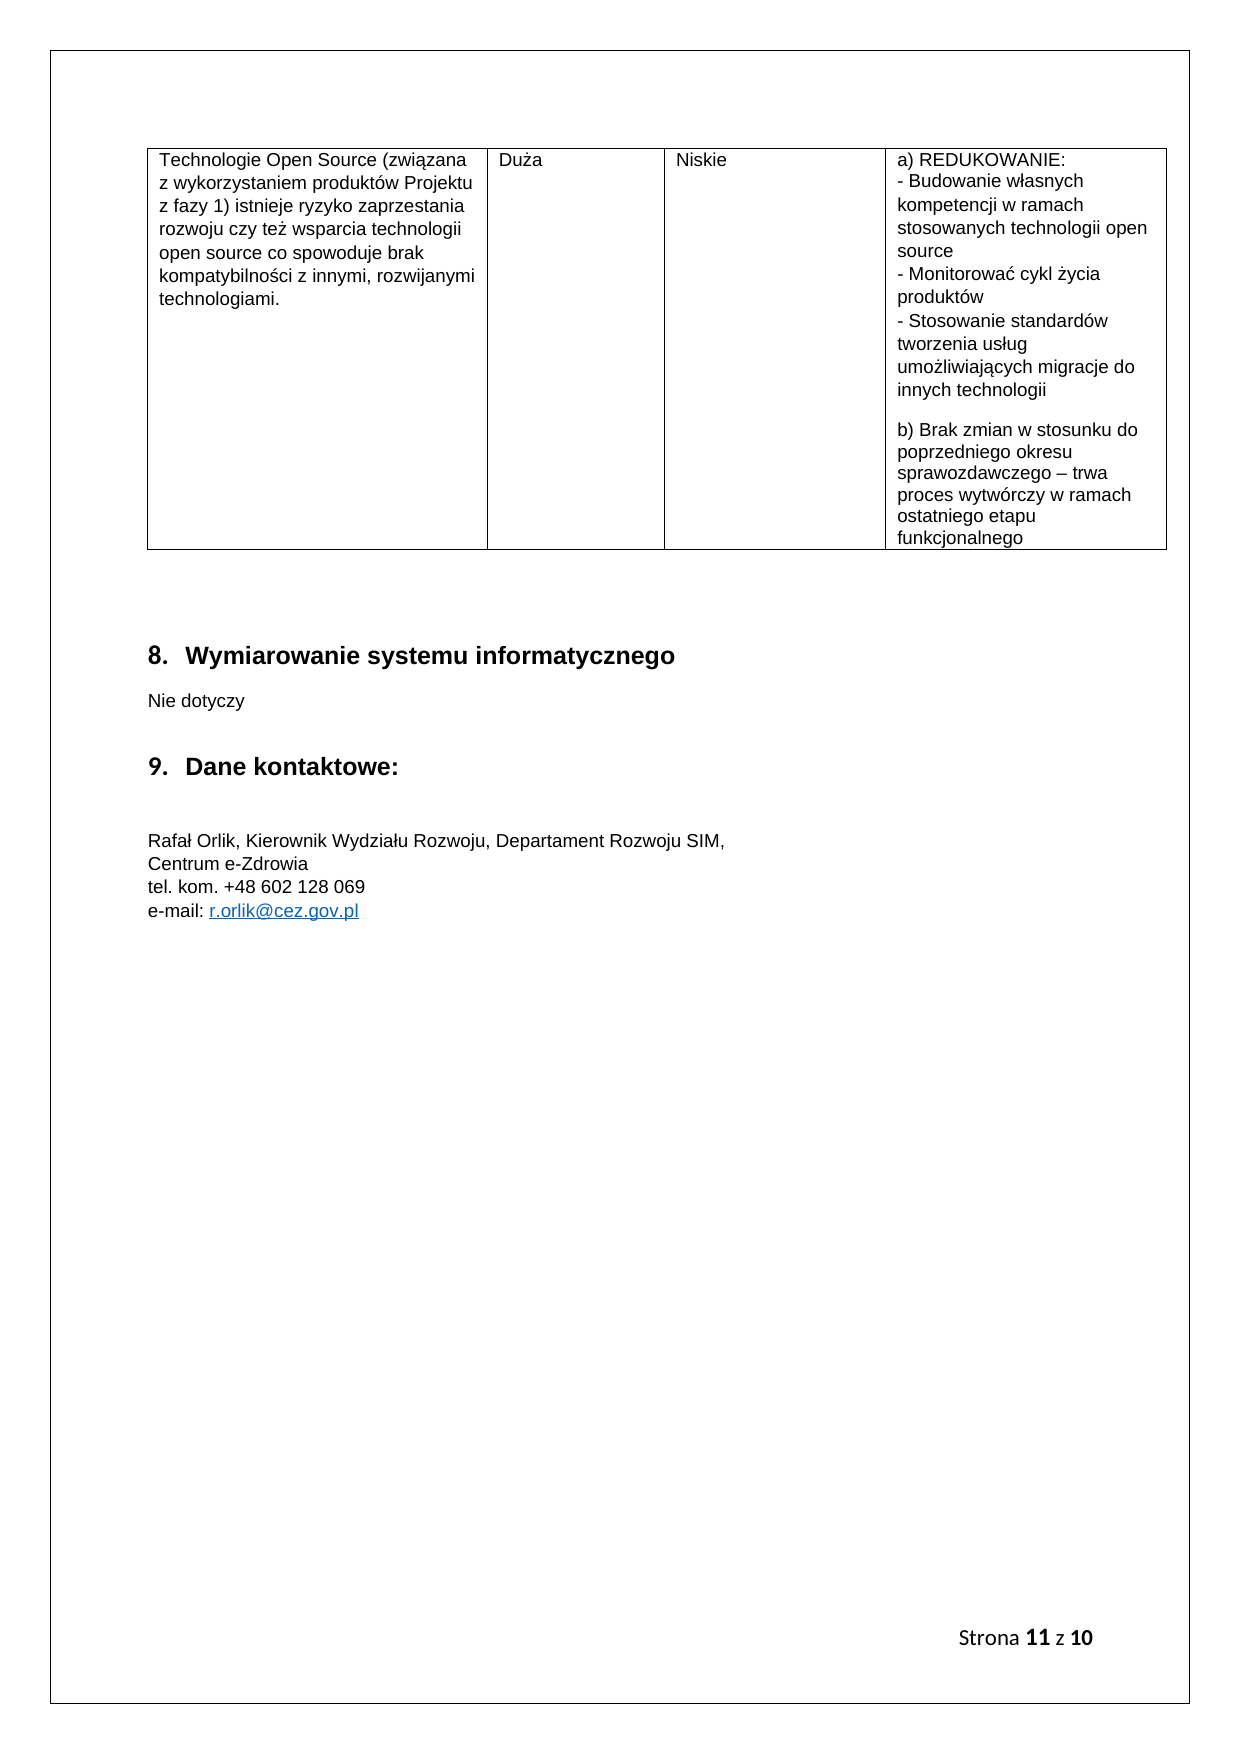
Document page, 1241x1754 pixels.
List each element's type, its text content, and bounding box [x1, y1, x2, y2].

table_cell a) REDUKOWANIE: - Budowanie własnych kompetencji w ramach stosowanych technologii open source - Monitorować cykl życia produktów - Stosowanie standardów tworzenia usług umożliwiających migracje do innych technologii b) Brak zmian w stosunku do poprzedniego okresu sprawozdawczego – trwa proces wytwórczy w ramach ostatniego etapu funkcjonalnego [886, 149, 1166, 548]
table_cell Duża [488, 149, 664, 548]
list Dane kontaktowe: [148, 749, 1093, 782]
table_cell Niskie [665, 149, 885, 548]
list Wymiarowanie systemu informatycznego [148, 638, 1093, 671]
text e-mail: r.orlik@cez.gov.pl [148, 899, 1093, 921]
text Rafał Orlik, Kierownik Wydziału Rozwoju, Departament Rozwoju SIM, Centrum e-Zdrowia [148, 830, 1093, 875]
text tel. kom. +48 602 128 069 [148, 876, 1093, 898]
table_cell Technologie Open Source (związana z wykorzystaniem produktów Projektu z fazy 1) istnieje ryzyko zaprzestania rozwoju czy też wsparcia technologii open source co spowoduje brak kompatybilności z innymi, rozwijanymi technologiami. [148, 149, 487, 548]
text Nie dotyczy [148, 690, 1093, 712]
